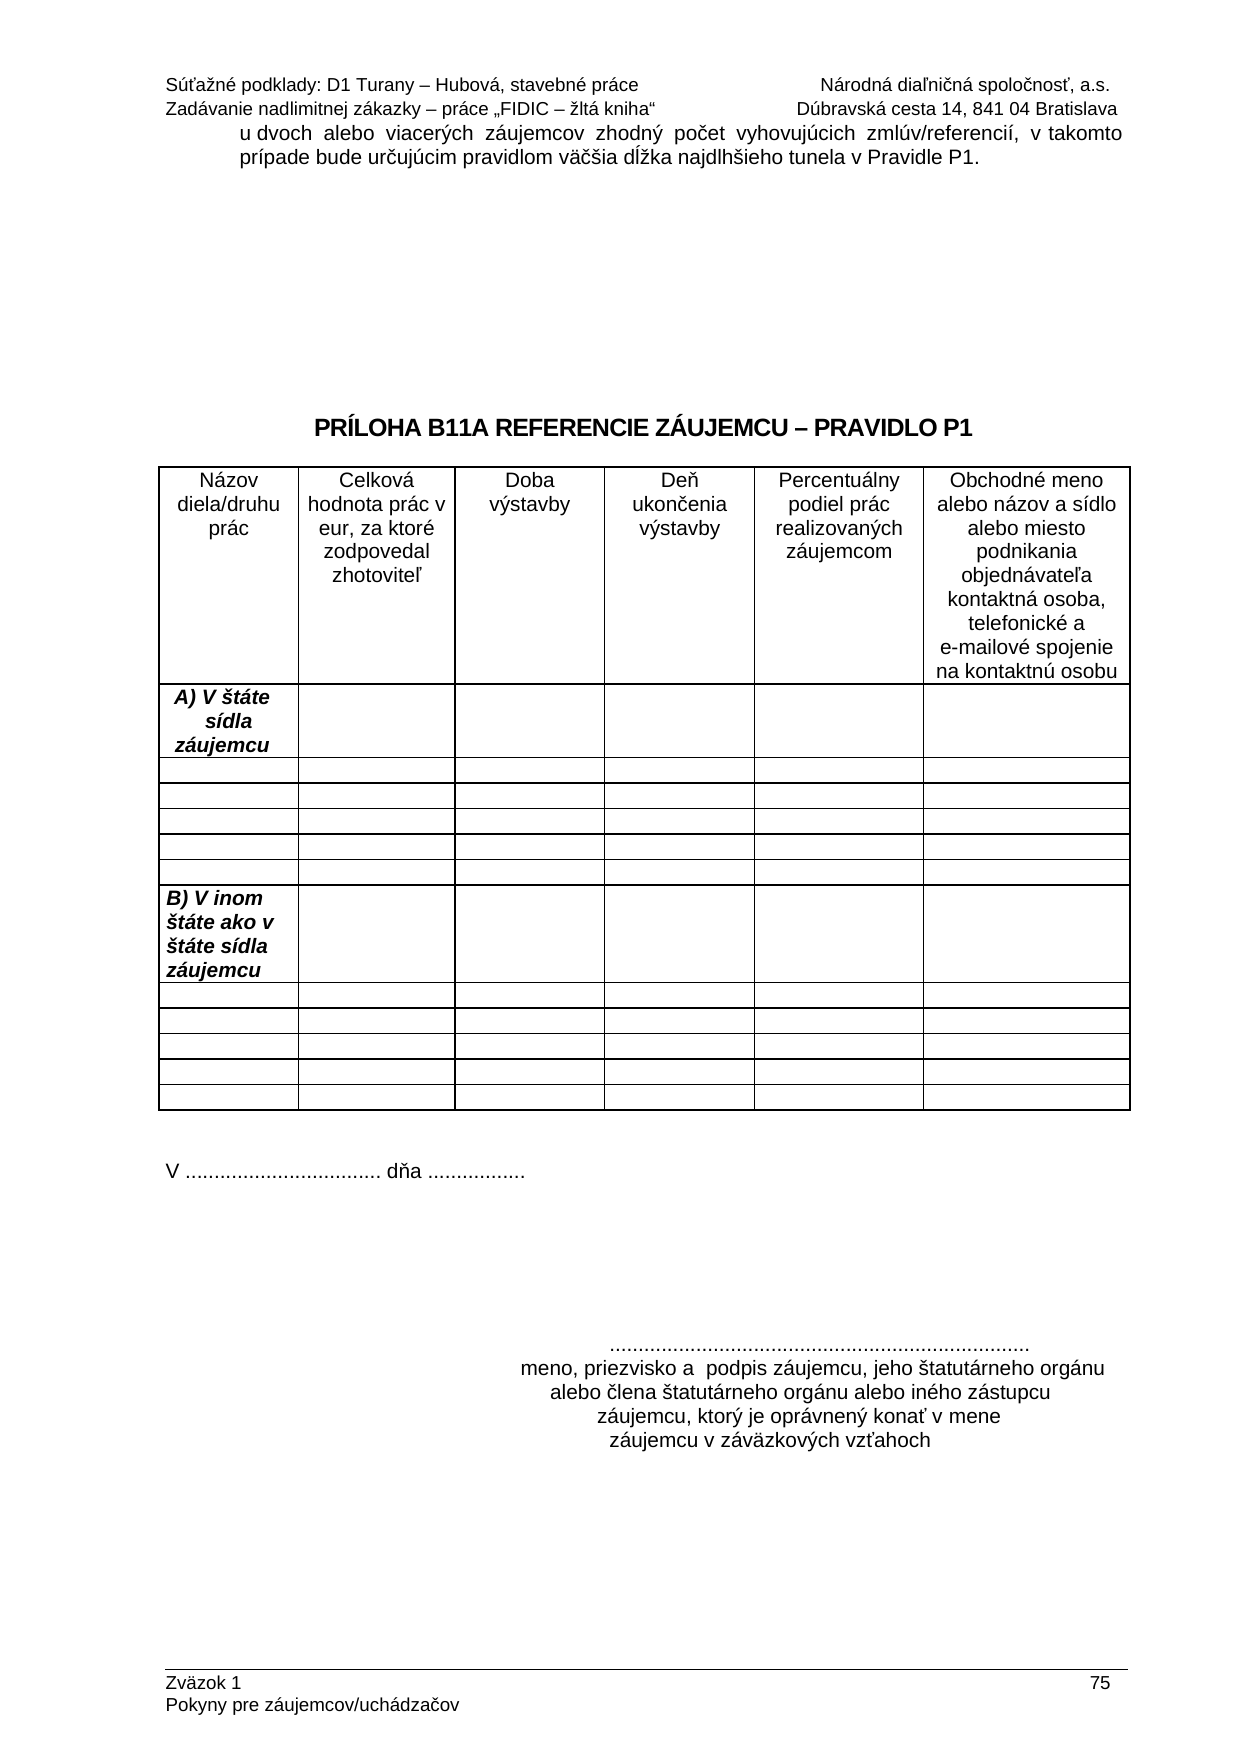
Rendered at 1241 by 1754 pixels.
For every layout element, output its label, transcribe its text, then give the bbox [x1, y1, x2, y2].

table_cell [924, 685, 1129, 757]
text V .................................. dňa ................. [165, 1159, 1122, 1183]
table_cell [456, 784, 604, 808]
table_cell [924, 1009, 1129, 1033]
table_cell [755, 1060, 923, 1084]
table_cell [605, 1085, 754, 1109]
table_cell [299, 886, 454, 982]
table_cell [299, 835, 454, 859]
table_cell [605, 784, 754, 808]
table_header Doba výstavby [456, 468, 604, 683]
table_cell [755, 860, 923, 884]
table_cell [299, 983, 454, 1007]
table_cell [299, 784, 454, 808]
table_cell [605, 685, 754, 757]
table_cell [924, 758, 1129, 782]
table_cell [605, 886, 754, 982]
table_cell [456, 1009, 604, 1033]
table_cell [160, 860, 298, 884]
table_cell [605, 983, 754, 1007]
table_cell [755, 685, 923, 757]
table_cell [924, 835, 1129, 859]
table_cell [755, 1034, 923, 1058]
table_cell [605, 1034, 754, 1058]
table_cell [456, 983, 604, 1007]
table_cell [160, 784, 298, 808]
table_cell [456, 835, 604, 859]
table_cell [456, 809, 604, 833]
table_cell [160, 1009, 298, 1033]
table_cell [299, 1085, 454, 1109]
table_cell [755, 1009, 923, 1033]
table_cell [924, 1085, 1129, 1109]
table_cell [299, 860, 454, 884]
table_cell [299, 1034, 454, 1058]
table_cell A) V štáte sídla záujemcu [160, 685, 298, 757]
table_header Obchodné meno alebo názov a sídlo alebo miesto podnikania objednávateľa kontaktná osoba, telefonické a e-mailové spojenie na kontaktnú osobu [924, 468, 1129, 683]
table_cell [755, 886, 923, 982]
text ......................................................................... [165, 1305, 1122, 1356]
table_cell B) V inom štáte ako v štáte sídla záujemcu [160, 886, 298, 982]
table_cell [755, 758, 923, 782]
table_cell [924, 1060, 1129, 1084]
table_cell [755, 1085, 923, 1109]
table_cell [160, 835, 298, 859]
table_cell [299, 685, 454, 757]
table_header Percentuálny podiel prác realizovaných záujemcom [755, 468, 923, 683]
table_cell [160, 758, 298, 782]
title Príloha B11A REFERENCIE záujemcu – Pravidlo p1 [165, 413, 1122, 442]
table_cell [924, 983, 1129, 1007]
table_cell [924, 886, 1129, 982]
table_cell [924, 860, 1129, 884]
table_cell [456, 758, 604, 782]
table_cell [456, 860, 604, 884]
table_cell [605, 1060, 754, 1084]
table_cell [299, 758, 454, 782]
table_cell [924, 809, 1129, 833]
table_cell [605, 809, 754, 833]
table_cell [605, 835, 754, 859]
table_cell [605, 1009, 754, 1033]
table_cell [924, 784, 1129, 808]
table_cell [160, 809, 298, 833]
table_cell [299, 1009, 454, 1033]
table_cell [299, 1060, 454, 1084]
table_cell [456, 1085, 604, 1109]
table_cell [755, 809, 923, 833]
table_cell [160, 1060, 298, 1084]
table_header Deň ukončenia výstavby [605, 468, 754, 683]
table_cell [299, 809, 454, 833]
table_cell [456, 1034, 604, 1058]
table_cell [755, 784, 923, 808]
table_cell [160, 1034, 298, 1058]
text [195, 121, 1122, 169]
table_cell [605, 758, 754, 782]
table_cell [456, 685, 604, 757]
table_cell [456, 886, 604, 982]
table_cell [755, 835, 923, 859]
table_cell [160, 983, 298, 1007]
table_header Celková hodnota prác v eur, za ktoré zodpovedal zhotoviteľ [299, 468, 454, 683]
table_cell [456, 1060, 604, 1084]
table_cell [755, 983, 923, 1007]
table_cell [924, 1034, 1129, 1058]
table_header Názov diela/druhu prác [160, 468, 298, 683]
table_cell [160, 1085, 298, 1109]
text meno, priezvisko a podpis záujemcu, jeho štatutárneho orgánu alebo člena štatutárneho orgánu alebo iného zástupcu záujemcu, ktorý je oprávnený konať v mene záujemcu v záväzkových vzťahoch [165, 1356, 1122, 1452]
table_cell [605, 860, 754, 884]
